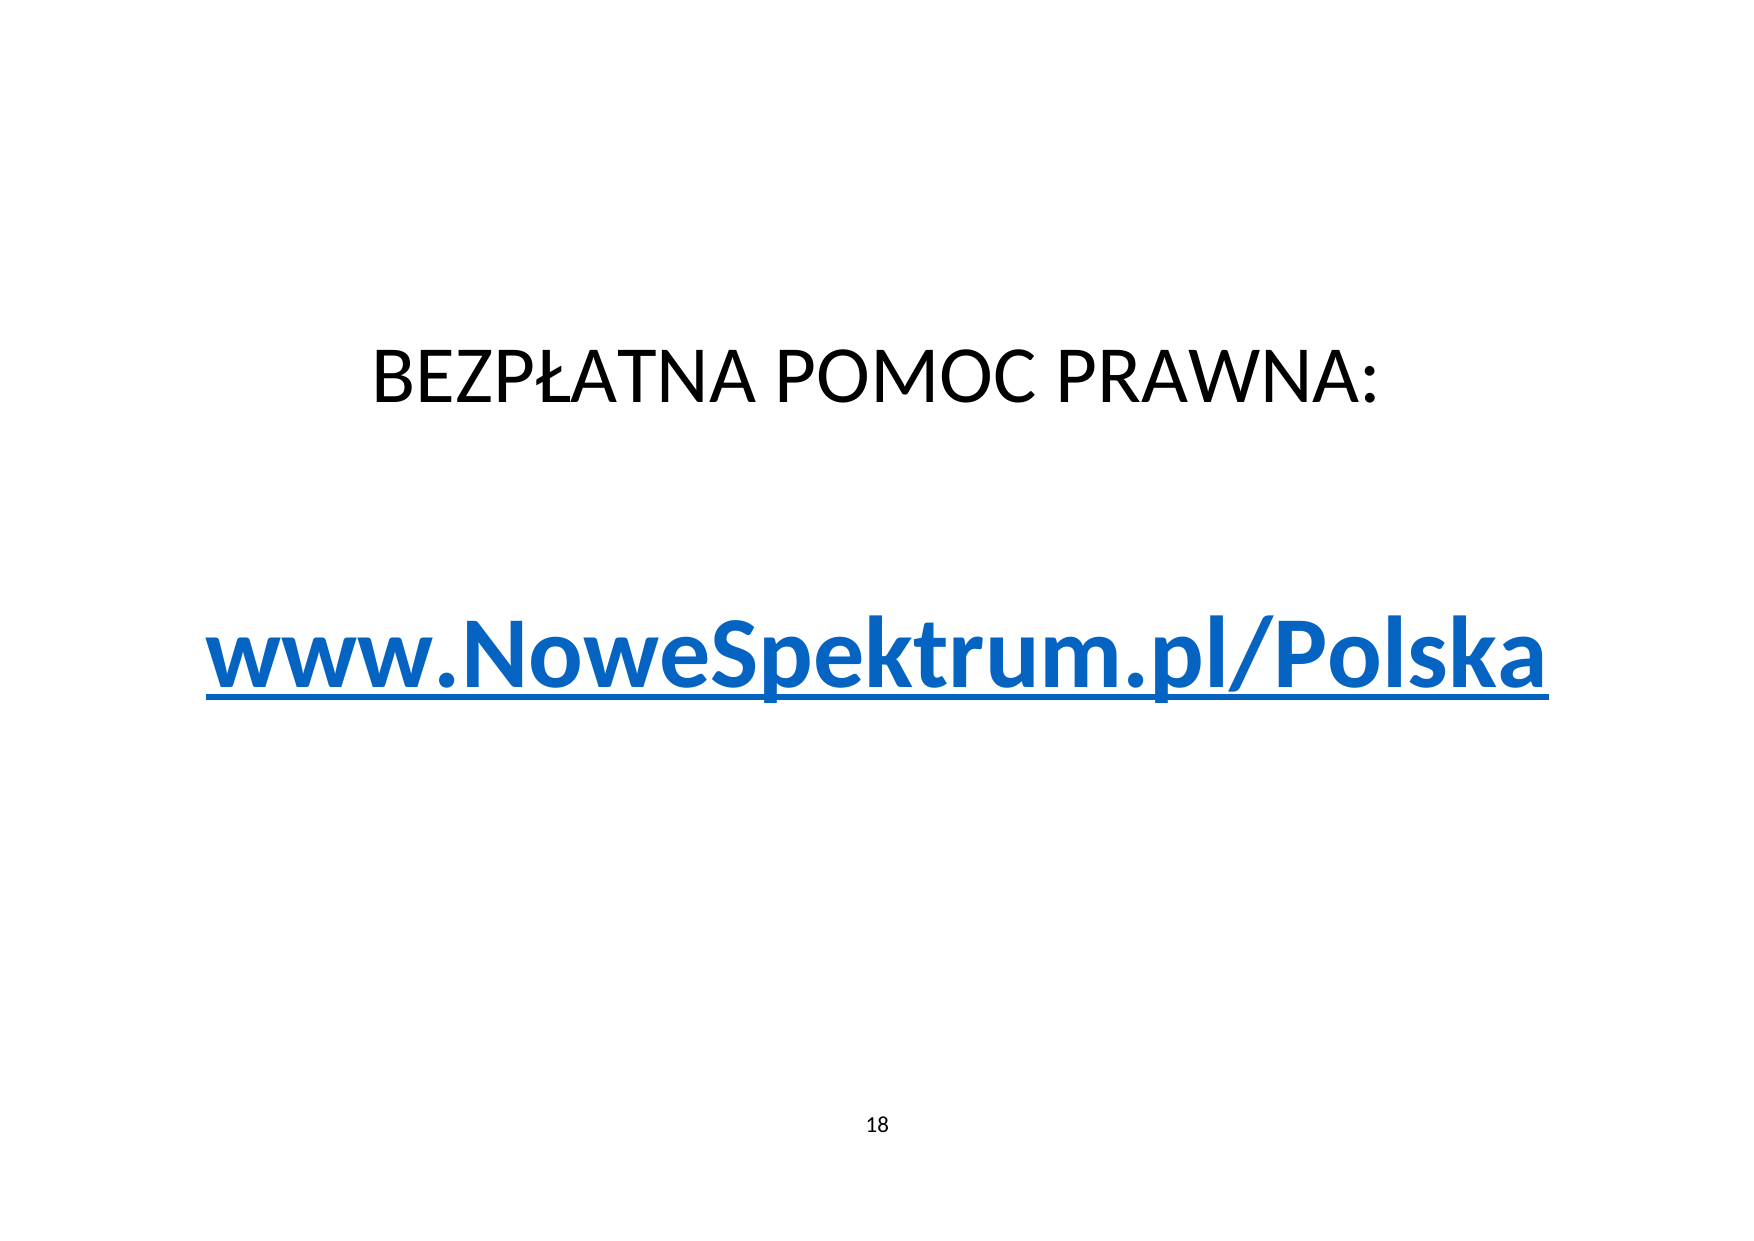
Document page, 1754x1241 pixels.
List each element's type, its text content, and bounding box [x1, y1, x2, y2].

text www.NoweSpektrum.pl/Polska [148, 588, 1606, 713]
text BEZPŁATNA POMOC PRAWNA: [148, 324, 1606, 423]
